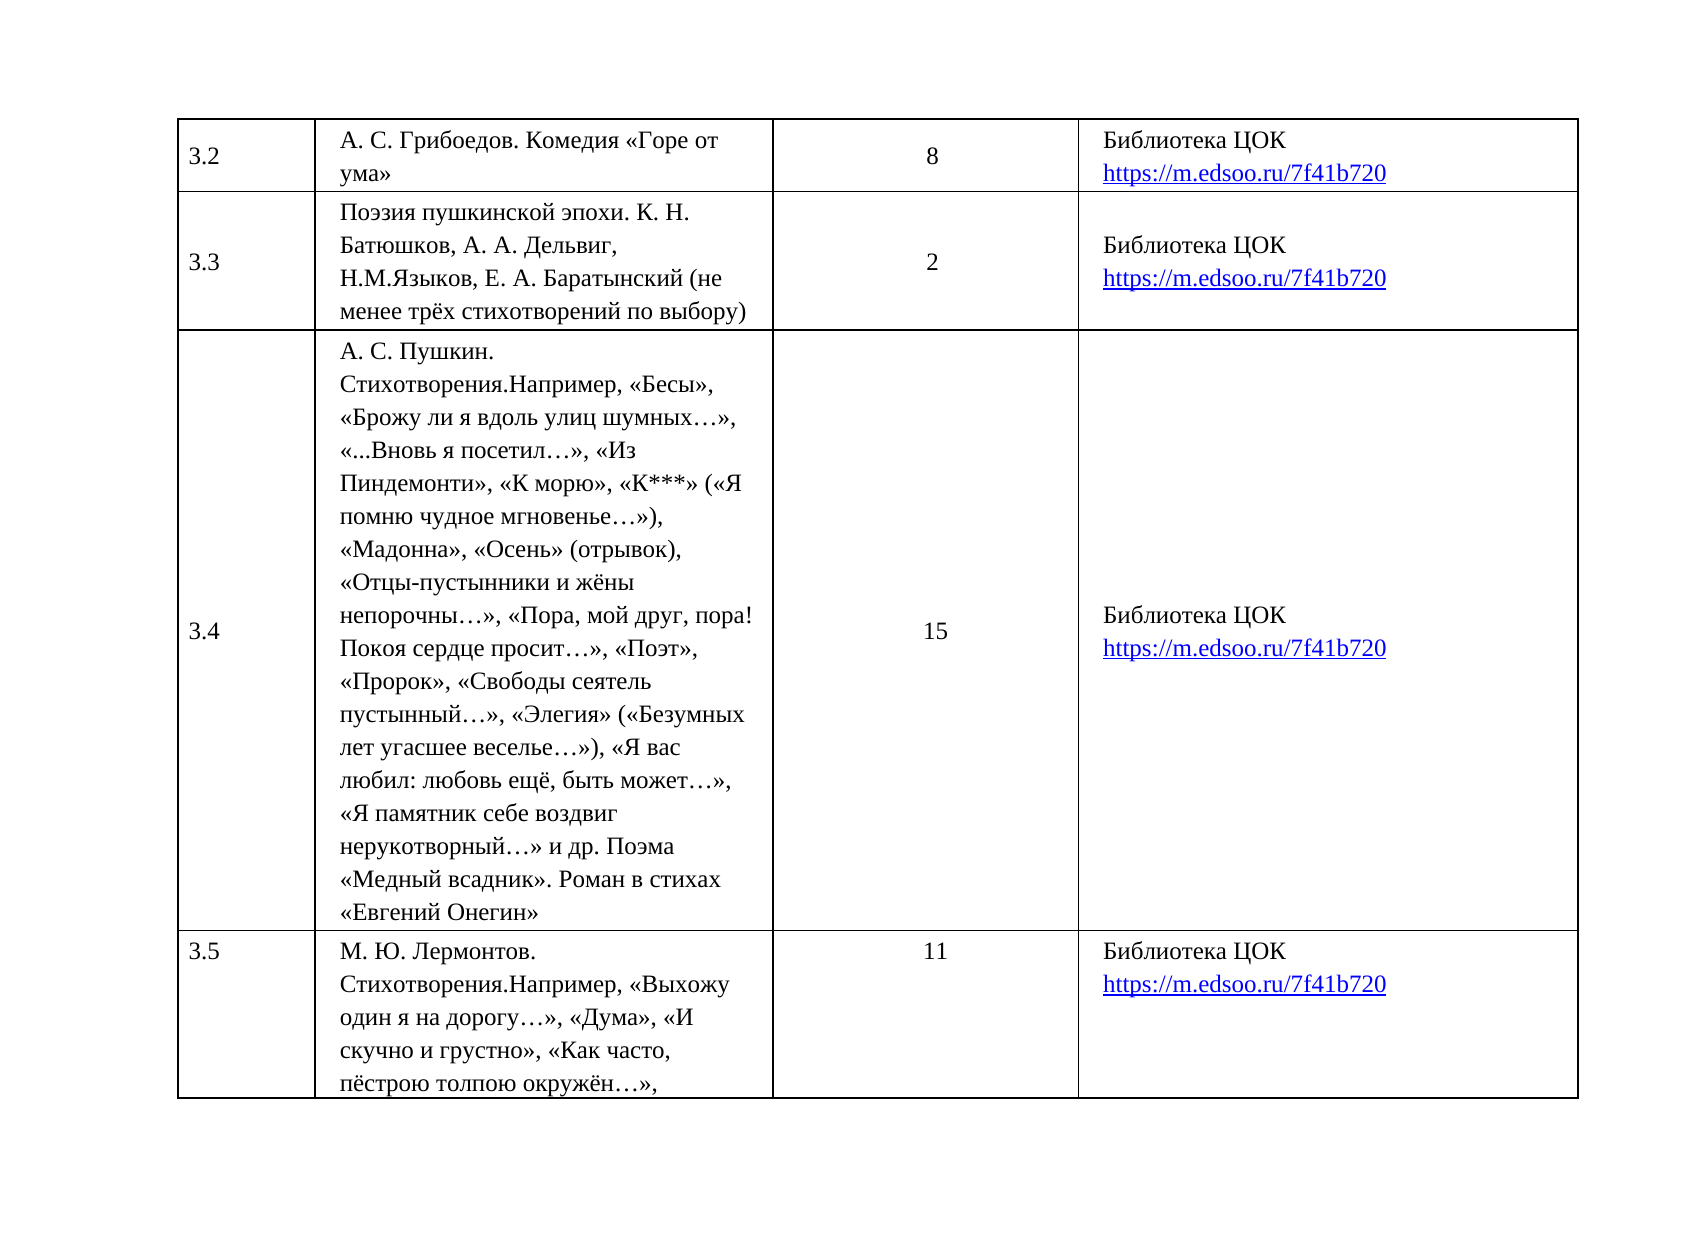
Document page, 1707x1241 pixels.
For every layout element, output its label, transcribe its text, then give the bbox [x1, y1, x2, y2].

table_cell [1079, 120, 1577, 191]
table_cell 15 [774, 331, 1078, 930]
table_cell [1079, 192, 1577, 329]
table_cell 3.2 [179, 120, 314, 191]
table_cell 11 [774, 931, 1078, 1097]
table_cell 8 [774, 120, 1078, 191]
table_cell 2 [774, 192, 1078, 329]
table_cell 3.5 [179, 931, 314, 1097]
table_cell А. С. Грибоедов. Комедия «Горе от ума» [316, 120, 772, 191]
table_cell 3.4 [179, 331, 314, 930]
table_cell 3.3 [179, 192, 314, 329]
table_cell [316, 931, 772, 1097]
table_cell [1079, 931, 1577, 1097]
table_cell Библиотека ЦОК https://m.edsoo.ru/7f41b720 [1079, 331, 1577, 930]
table_cell А. С. Пушкин. Стихотворения.Например, «Бесы», «Брожу ли я вдоль улиц шумных…», «...Вновь я посетил…», «Из Пиндемонти», «К морю», «К***» («Я помню чудное мгновенье…»), «Мадонна», «Осень» (отрывок), «Отцы-пустынники и жёны непорочны…», «Пора, мой друг, пора! Покоя сердце просит…», «Поэт», «Пророк», «Свободы сеятель пустынный…», «Элегия» («Безумных лет угасшее веселье…»), «Я вас любил: любовь ещё, быть может…», «Я памятник себе воздвиг нерукотворный…» и др. Поэма «Медный всадник». Роман в стихах «Евгений Онегин» [316, 331, 772, 930]
table_cell Поэзия пушкинской эпохи. К. Н. Батюшков, А. А. Дельвиг, Н.М.Языков, Е. А. Баратынский (не менее трёх стихотворений по выбору) [316, 192, 772, 329]
